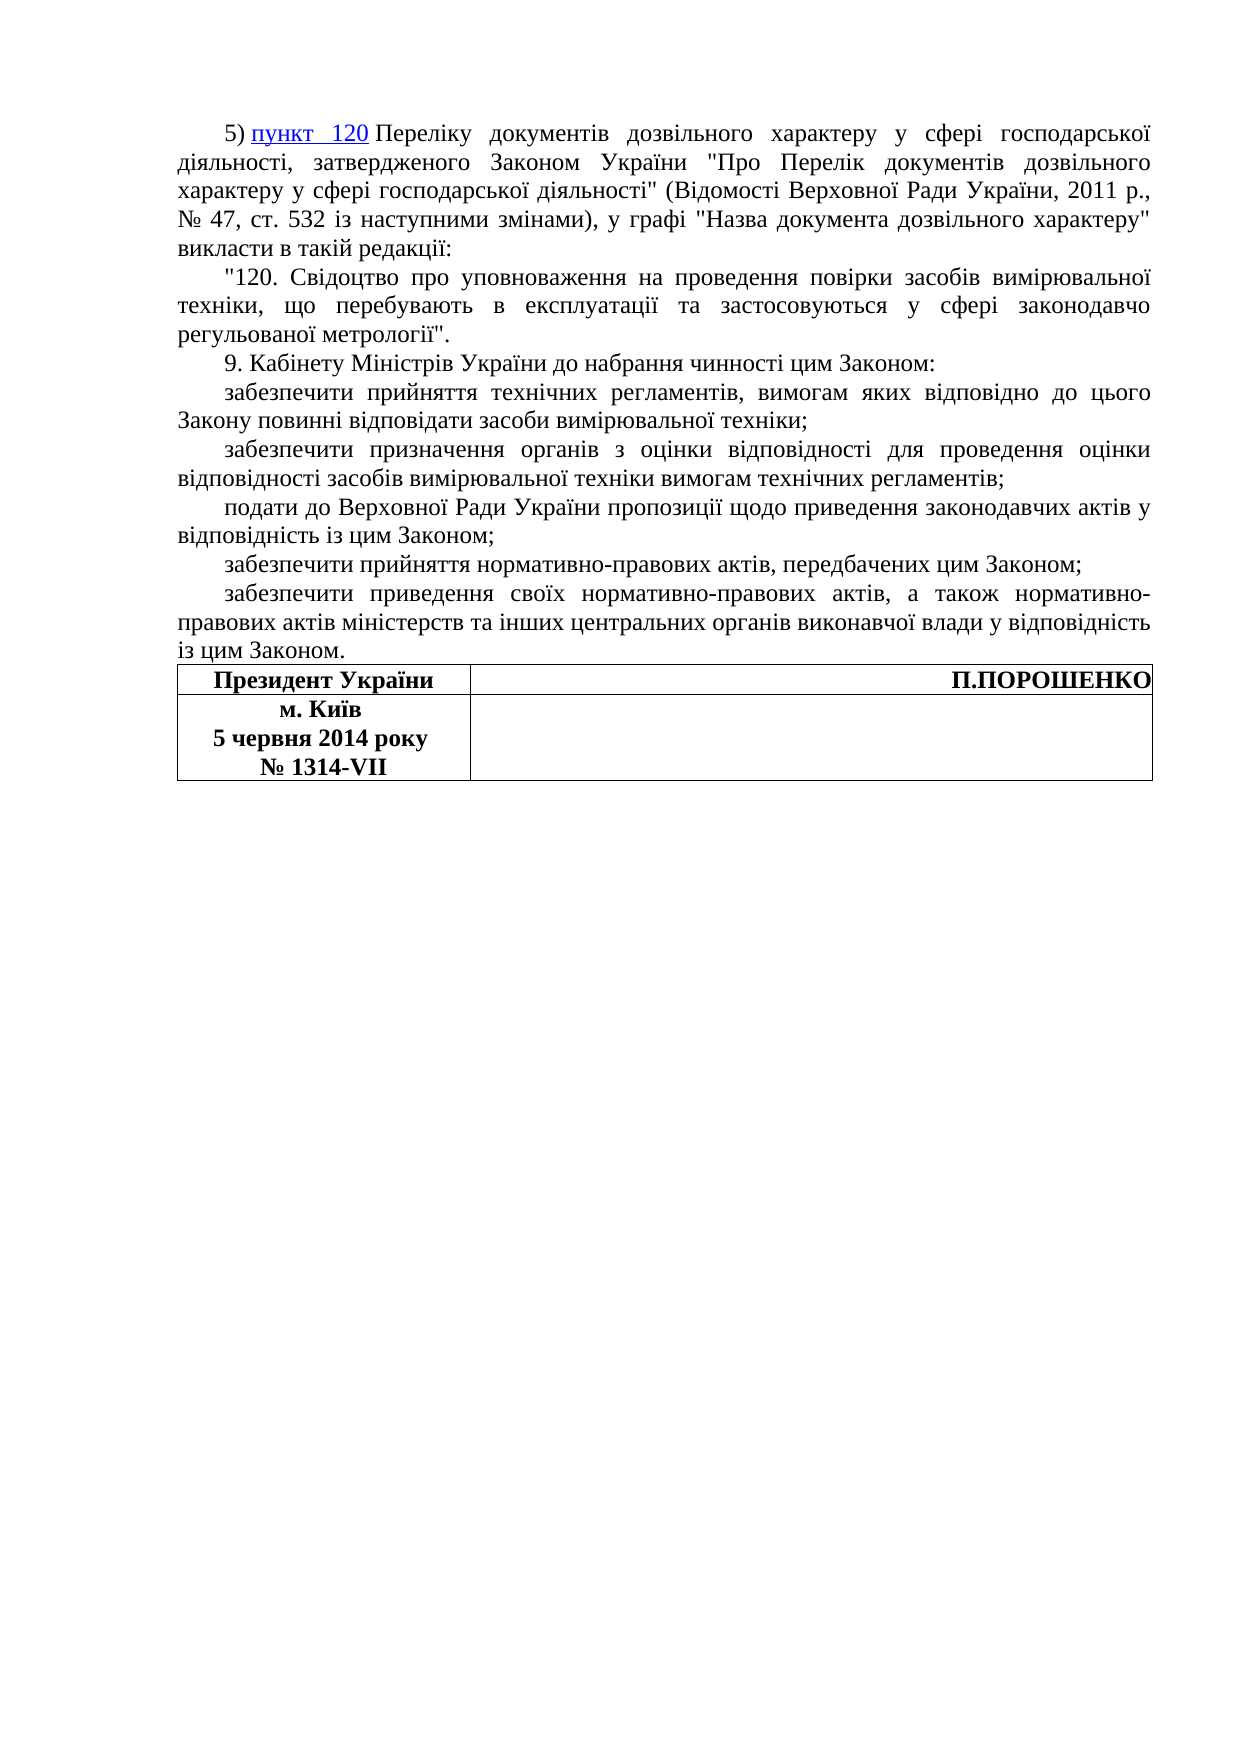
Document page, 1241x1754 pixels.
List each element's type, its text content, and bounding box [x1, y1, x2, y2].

text 9. Кабінету Міністрів України до набрання чинності цим Законом: [177, 348, 1152, 377]
text "120. Свідоцтво про уповноваження на проведення повірки засобів вимірювальної техніки, що перебувають в експлуатації та застосовуються у сфері законодавчо регульованої метрології". [177, 262, 1152, 348]
text 5) пункт 120 Переліку документів дозвільного характеру у сфері господарської діяльності, затвердженого Законом України "Про Перелік документів дозвільного характеру у сфері господарської діяльності" (Відомості Верховної Ради України, 2011 р., № 47, ст. 532 із наступними змінами), у графі "Назва документа дозвільного характеру" викласти в такій редакції: [177, 118, 1152, 262]
text забезпечити призначення органів з оцінки відповідності для проведення оцінки відповідності засобів вимірювальної техніки вимогам технічних регламентів; [177, 434, 1152, 492]
text забезпечити прийняття нормативно-правових актів, передбачених цим Законом; [177, 549, 1152, 578]
table_header П.ПОРОШЕНКО [471, 665, 1152, 694]
text забезпечити приведення своїх нормативно-правових актів, а також нормативно-правових актів міністерств та інших центральних органів виконавчої влади у відповідність із цим Законом. [177, 578, 1152, 664]
text забезпечити прийняття технічних регламентів, вимогам яких відповідно до цього Закону повинні відповідати засоби вимірювальної техніки; [177, 377, 1152, 434]
table_header Президент України [178, 665, 470, 694]
text подати до Верховної Ради України пропозиції щодо приведення законодавчих актів у відповідність із цим Законом; [177, 492, 1152, 549]
table_cell м. Київ 5 червня 2014 року № 1314-VII [178, 695, 470, 780]
table_cell [471, 695, 1152, 780]
